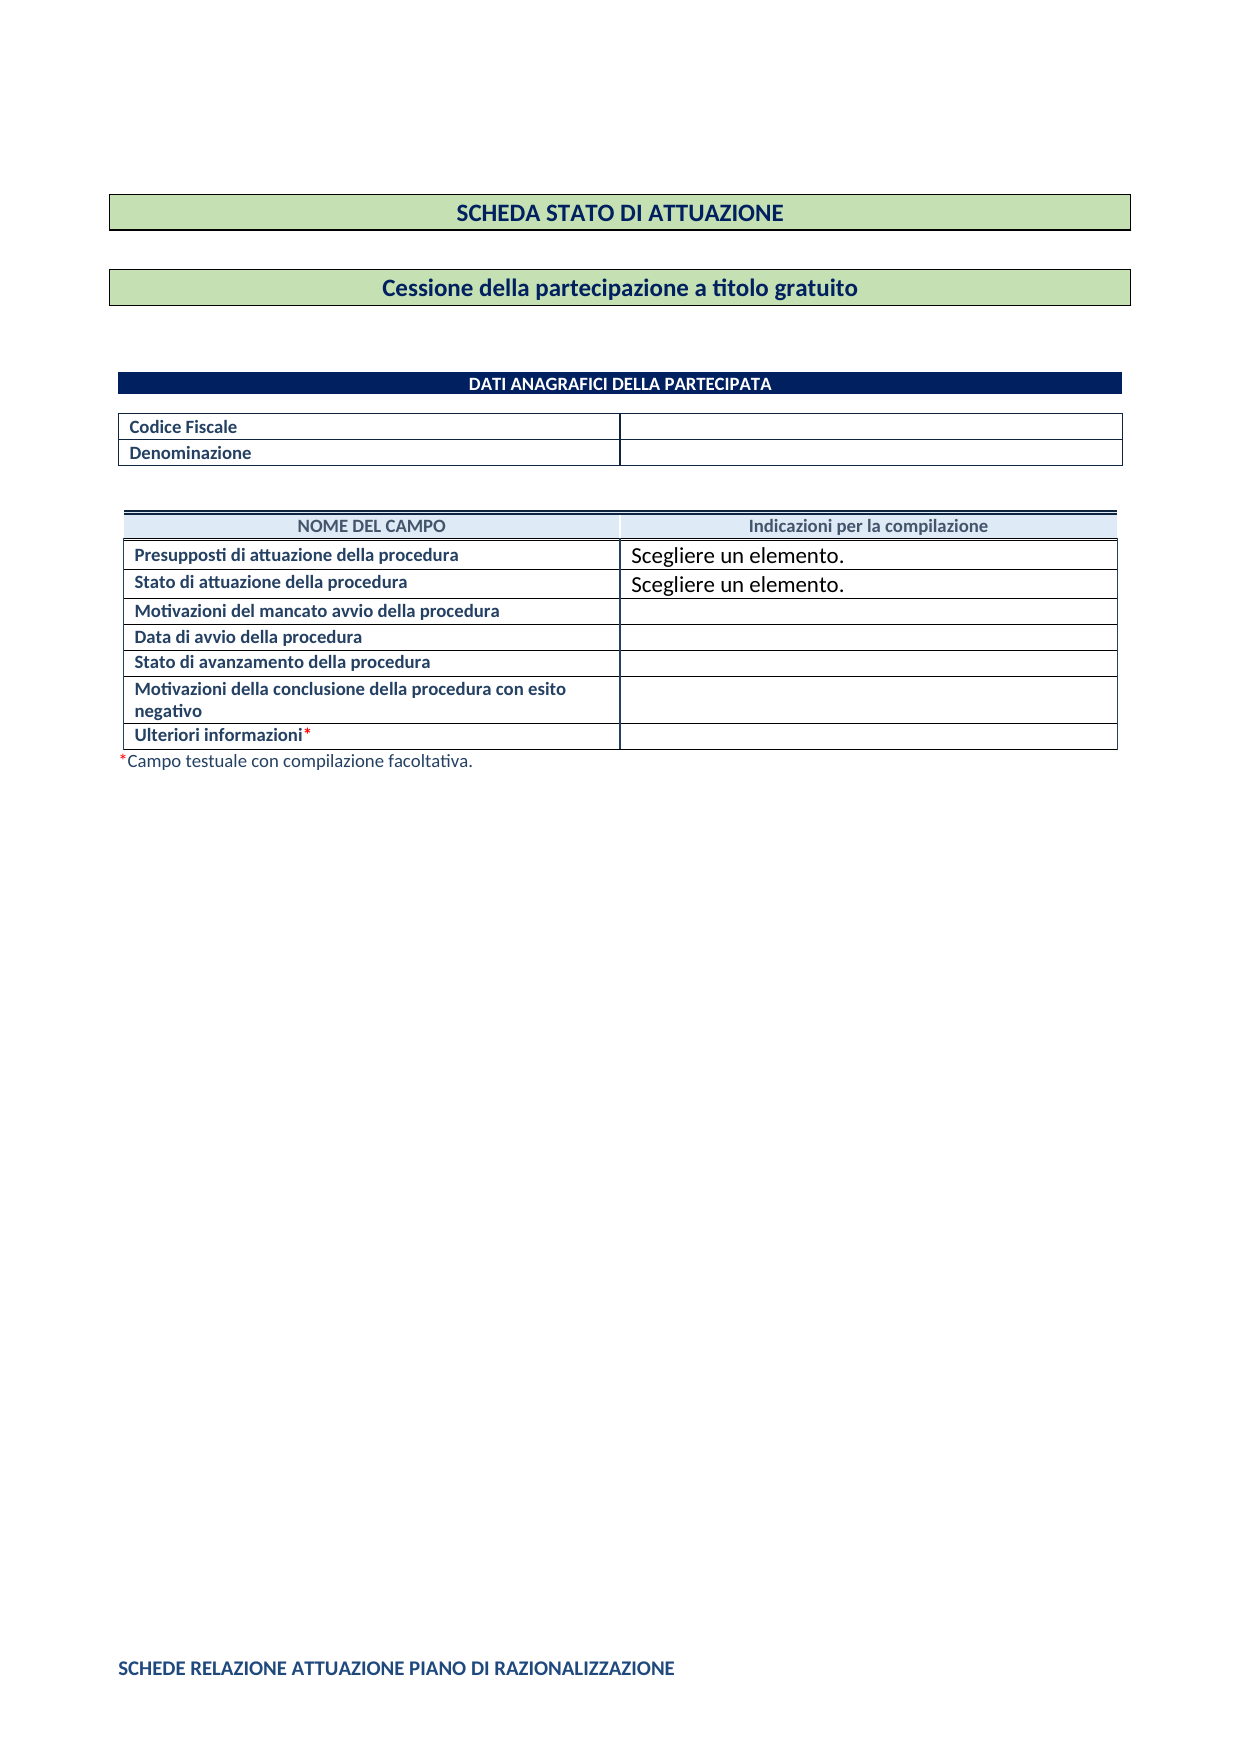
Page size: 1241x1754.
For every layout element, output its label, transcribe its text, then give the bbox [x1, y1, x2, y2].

table_header NOME DEL CAMPO [124, 515, 619, 538]
text *Campo testuale con compilazione facoltativa. [118, 749, 1122, 772]
table_cell Denominazione [119, 440, 619, 465]
table_cell Ulteriori informazioni* [124, 724, 619, 748]
text SCHEDA STATO DI ATTUAZIONE [110, 195, 1130, 229]
table_cell Presupposti di attuazione della procedura [124, 541, 619, 569]
table_cell Stato di attuazione della procedura [124, 570, 619, 598]
table_cell Motivazioni del mancato avvio della procedura [124, 599, 619, 624]
table_cell [621, 440, 1122, 465]
table_cell [621, 651, 1117, 676]
table_cell Stato di avanzamento della procedura [124, 651, 619, 676]
table_header Codice Fiscale [119, 414, 619, 439]
text DATI ANAGRAFICI DELLA PARTECIPATA [118, 372, 1122, 394]
table_cell [621, 724, 1117, 748]
table_cell [621, 677, 1117, 722]
table_cell [621, 599, 1117, 624]
table_header Indicazioni per la compilazione [621, 515, 1117, 538]
table_cell Data di avvio della procedura [124, 625, 619, 650]
text Cessione della partecipazione a titolo gratuito [110, 270, 1130, 305]
table_cell [621, 625, 1117, 650]
table_cell Motivazioni della conclusione della procedura con esito negativo [124, 677, 619, 722]
table_header [621, 414, 1122, 439]
